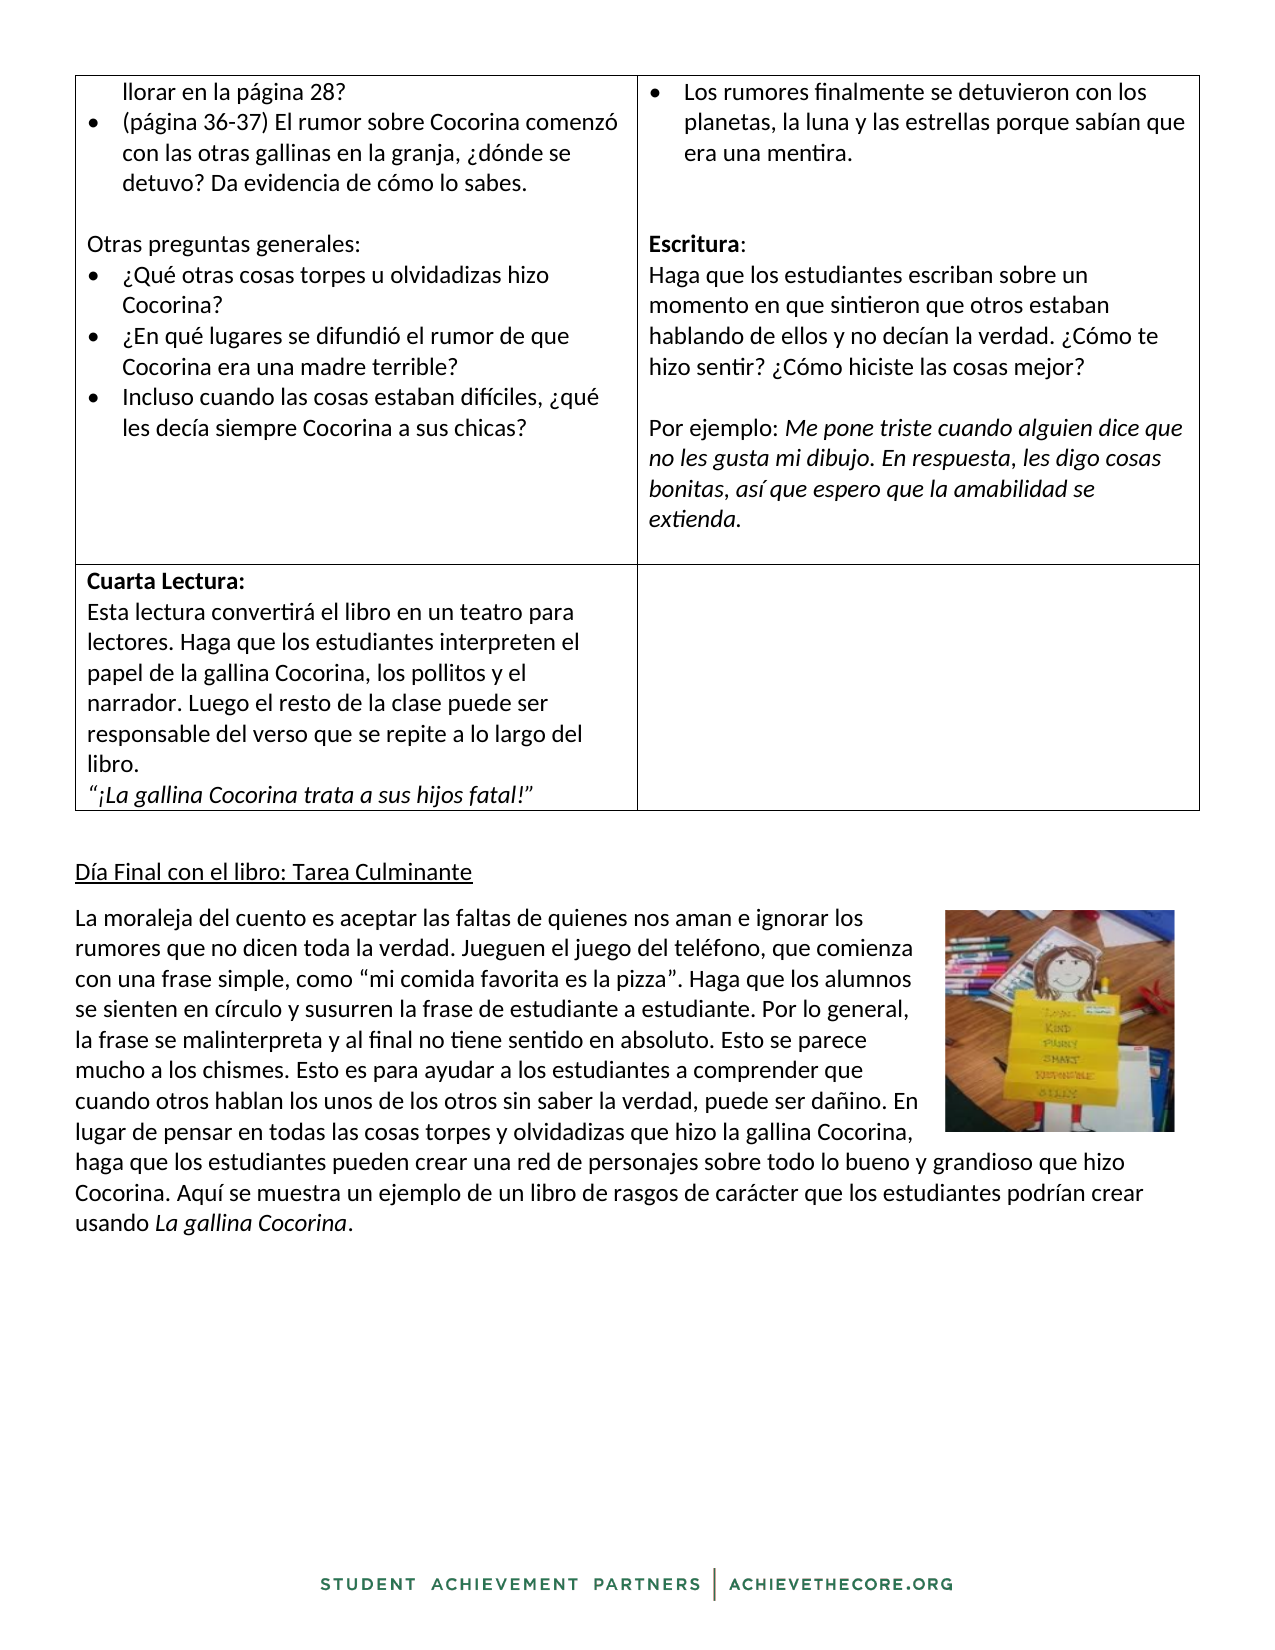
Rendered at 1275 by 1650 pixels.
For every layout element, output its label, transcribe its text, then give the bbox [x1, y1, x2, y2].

table_cell Cuarta Lectura: Esta lectura convertirá el libro en un teatro para lectores. Haga que los estudiantes interpreten el papel de la gallina Cocorina, los pollitos y el narrador. Luego el resto de la clase puede ser responsable del verso que se repite a lo largo del libro. “¡La gallina Cocorina trata a sus hijos fatal!” [76, 565, 637, 809]
picture [944, 909, 1175, 1132]
text Día Final con el libro: Tarea Culminante [75, 856, 1200, 887]
picture [306, 1563, 969, 1605]
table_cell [638, 76, 1199, 564]
table_cell [638, 565, 1199, 809]
text La moraleja del cuento es aceptar las faltas de quienes nos aman e ignorar los rumores que no dicen toda la verdad. Jueguen el juego del teléfono, que comienza con una frase simple, como “mi comida favorita es la pizza”. Haga que los alumnos se sienten en círculo y susurren la frase de estudiante a estudiante. Por lo general, la frase se malinterpreta y al final no tiene sentido en absoluto. Esto se parece mucho a los chismes. Esto es para ayudar a los estudiantes a comprender que cuando otros hablan los unos de los otros sin saber la verdad, puede ser dañino. En lugar de pensar en todas las cosas torpes y olvidadizas que hizo la gallina Cocorina, haga que los estudiantes pueden crear una red de personajes sobre todo lo bueno y grandioso que hizo Cocorina. Aquí se muestra un ejemplo de un libro de rasgos de carácter que los estudiantes podrían crear usando La gallina Cocorina. [75, 902, 1200, 1238]
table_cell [76, 76, 637, 564]
